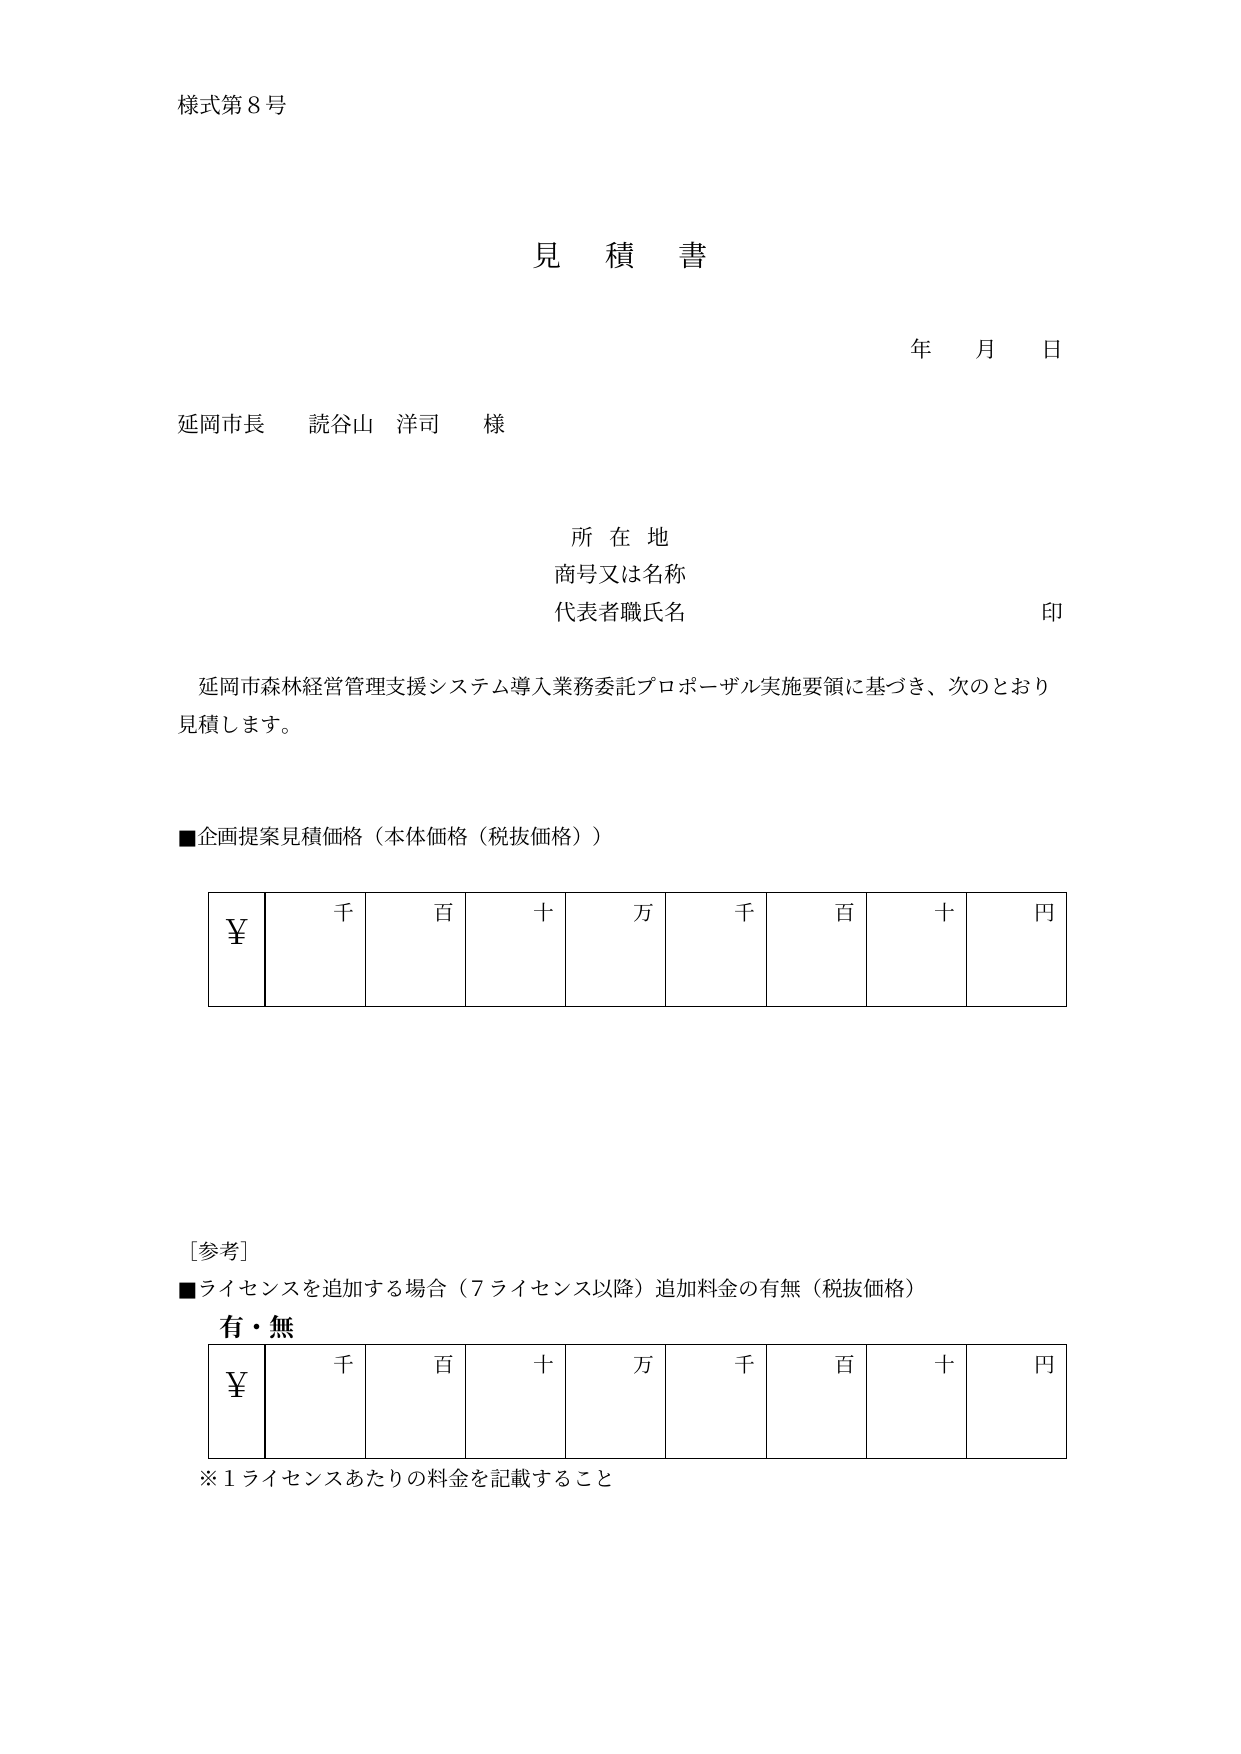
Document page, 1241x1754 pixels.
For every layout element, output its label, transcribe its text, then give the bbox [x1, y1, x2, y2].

table_header 千 [666, 1345, 766, 1458]
text ［参考］ [177, 1232, 1063, 1269]
table_header 千 [266, 1345, 365, 1458]
table_header 円 [967, 893, 1066, 1006]
text 見積書 [177, 217, 1063, 292]
table_header 十 [466, 893, 565, 1006]
table_header 百 [767, 893, 866, 1006]
table_header 千 [266, 893, 365, 1006]
text 有・無 [177, 1307, 1063, 1344]
table_header 百 [366, 893, 465, 1006]
text ※１ライセンスあたりの料金を記載すること [177, 1459, 1063, 1496]
text 商号又は名称 [177, 554, 1063, 592]
table_header ￥ [209, 1345, 264, 1458]
table_header ￥ [209, 893, 264, 1006]
text 年 月 日 [177, 329, 1063, 367]
table_header 万 [566, 1345, 665, 1458]
table_header 万 [566, 893, 665, 1006]
table_header 円 [967, 1345, 1066, 1458]
table_header 百 [767, 1345, 866, 1458]
table_header 千 [666, 893, 766, 1006]
table_header 百 [366, 1345, 465, 1458]
table_header 十 [867, 893, 966, 1006]
text 代表者職氏名 印 [177, 592, 1063, 629]
text 延岡市長 読谷山 洋司 様 [177, 404, 1063, 442]
text ■企画提案見積価格（本体価格（税抜価格）） [177, 817, 1063, 854]
text ■ライセンスを追加する場合（７ライセンス以降）追加料金の有無（税抜価格） [177, 1269, 1063, 1307]
table_header 十 [466, 1345, 565, 1458]
text 延岡市森林経営管理支援システム導入業務委託プロポーザル実施要領に基づき、次のとおり見積します。 [177, 667, 1063, 742]
table_header 十 [867, 1345, 966, 1458]
text 所在地 [177, 517, 1063, 554]
